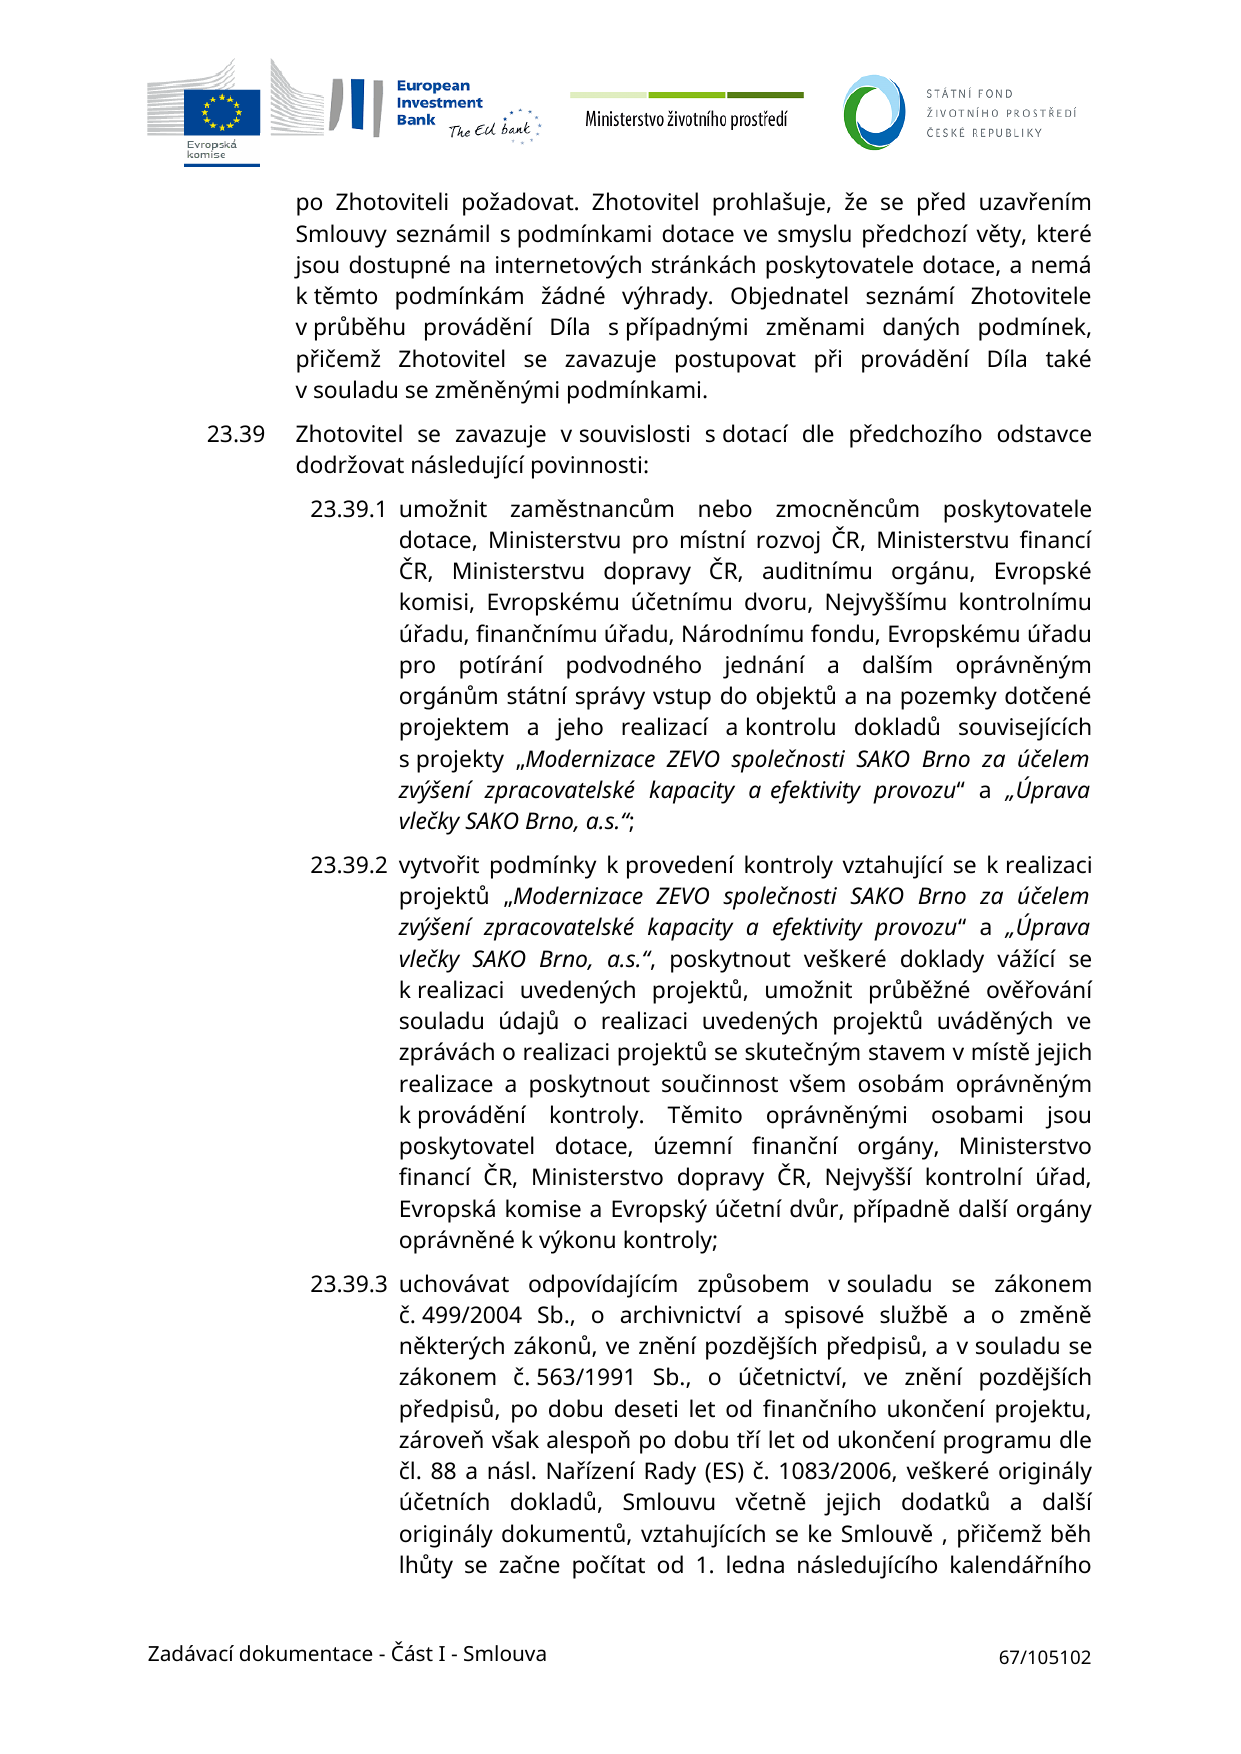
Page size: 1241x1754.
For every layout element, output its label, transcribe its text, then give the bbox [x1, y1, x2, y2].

list Zhotovitel se zavazuje v souvislosti s dotací dle předchozího odstavce dodržovat následující povinnosti: [207, 417, 1093, 480]
list vytvořit podmínky k provedení kontroly vztahující se k realizaci projektů „Modernizace ZEVO společnosti SAKO Brno za účelem zvýšení zpracovatelské kapacity a efektivity provozu“ a „Úprava vlečky SAKO Brno, a.s.“, poskytnout veškeré doklady vážící se k realizaci uvedených projektů, umožnit průběžné ověřování souladu údajů o realizaci uvedených projektů uváděných ve zprávách o realizaci projektů se skutečným stavem v místě jejich realizace a poskytnout součinnost všem osobám oprávněným k provádění kontroly. Těmito oprávněnými osobami jsou poskytovatel dotace, územní finanční orgány, Ministerstvo financí ČR, Ministerstvo dopravy ČR, Nejvyšší kontrolní úřad, Evropská komise a Evropský účetní dvůr, případně další orgány oprávněné k výkonu kontroly; [310, 849, 1093, 1255]
picture [147, 55, 1092, 167]
list umožnit zaměstnancům nebo zmocněncům poskytovatele dotace, Ministerstvu pro místní rozvoj ČR, Ministerstvu financí ČR, Ministerstvu dopravy ČR, auditnímu orgánu, Evropské komisi, Evropskému účetnímu dvoru, Nejvyššímu kontrolnímu úřadu, finančnímu úřadu, Národnímu fondu, Evropskému úřadu pro potírání podvodného jednání a dalším oprávněným orgánům státní správy vstup do objektů a na pozemky dotčené projektem a jeho realizací a kontrolu dokladů souvisejících s projekty „Modernizace ZEVO společnosti SAKO Brno za účelem zvýšení zpracovatelské kapacity a efektivity provozu“ a „Úprava vlečky SAKO Brno, a.s.“; [310, 492, 1093, 836]
